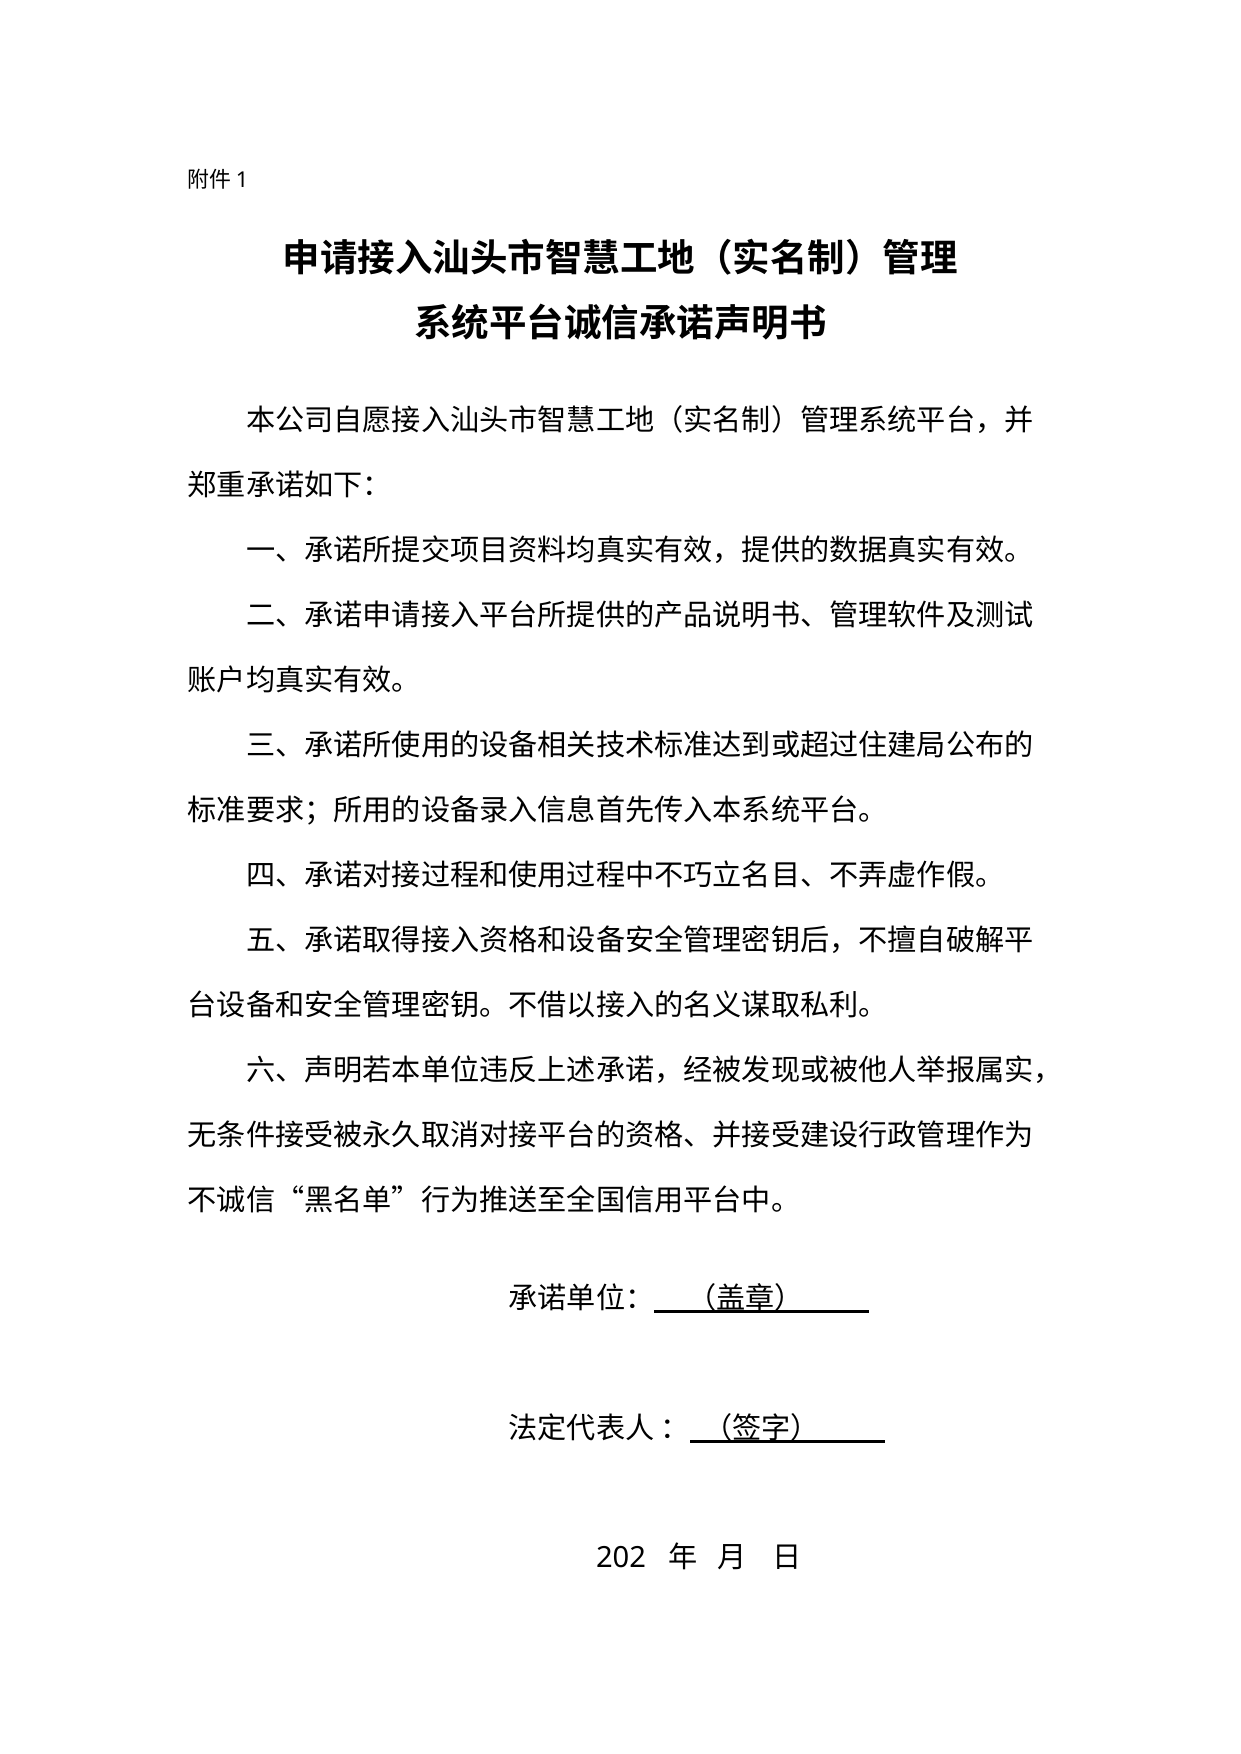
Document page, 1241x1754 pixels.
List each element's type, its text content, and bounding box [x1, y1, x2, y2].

list 承诺所提交项目资料均真实有效，提供的数据真实有效。 [187, 515, 1053, 580]
text 申请接入汕头市智慧工地（实名制）管理 [187, 223, 1053, 288]
list 承诺取得接入资格和设备安全管理密钥后，不擅自破解平台设备和安全管理密钥。不借以接入的名义谋取私利。 [187, 905, 1053, 1035]
list 承诺所使用的设备相关技术标准达到或超过住建局公布的标准要求；所用的设备录入信息首先传入本系统平台。 [187, 710, 1053, 840]
list 承诺申请接入平台所提供的产品说明书、管理软件及测试账户均真实有效。 [187, 580, 1053, 710]
list 承诺单位： （盖章） [187, 1263, 1053, 1328]
text 系统平台诚信承诺声明书 [187, 288, 1053, 353]
list 声明若本单位违反上述承诺，经被发现或被他人举报属实，无条件接受被永久取消对接平台的资格、并接受建设行政管理作为不诚信“黑名单”行为推送至全国信用平台中。 [187, 1035, 1053, 1230]
text 附件1 [187, 162, 1053, 194]
list 202 年 月 日 [187, 1523, 1053, 1588]
list 法定代表人 ： （签字） [187, 1393, 1053, 1458]
text 本公司自愿接入汕头市智慧工地（实名制）管理系统平台，并郑重承诺如下： [187, 385, 1053, 515]
list 承诺对接过程和使用过程中不巧立名目、不弄虚作假。 [187, 840, 1053, 905]
